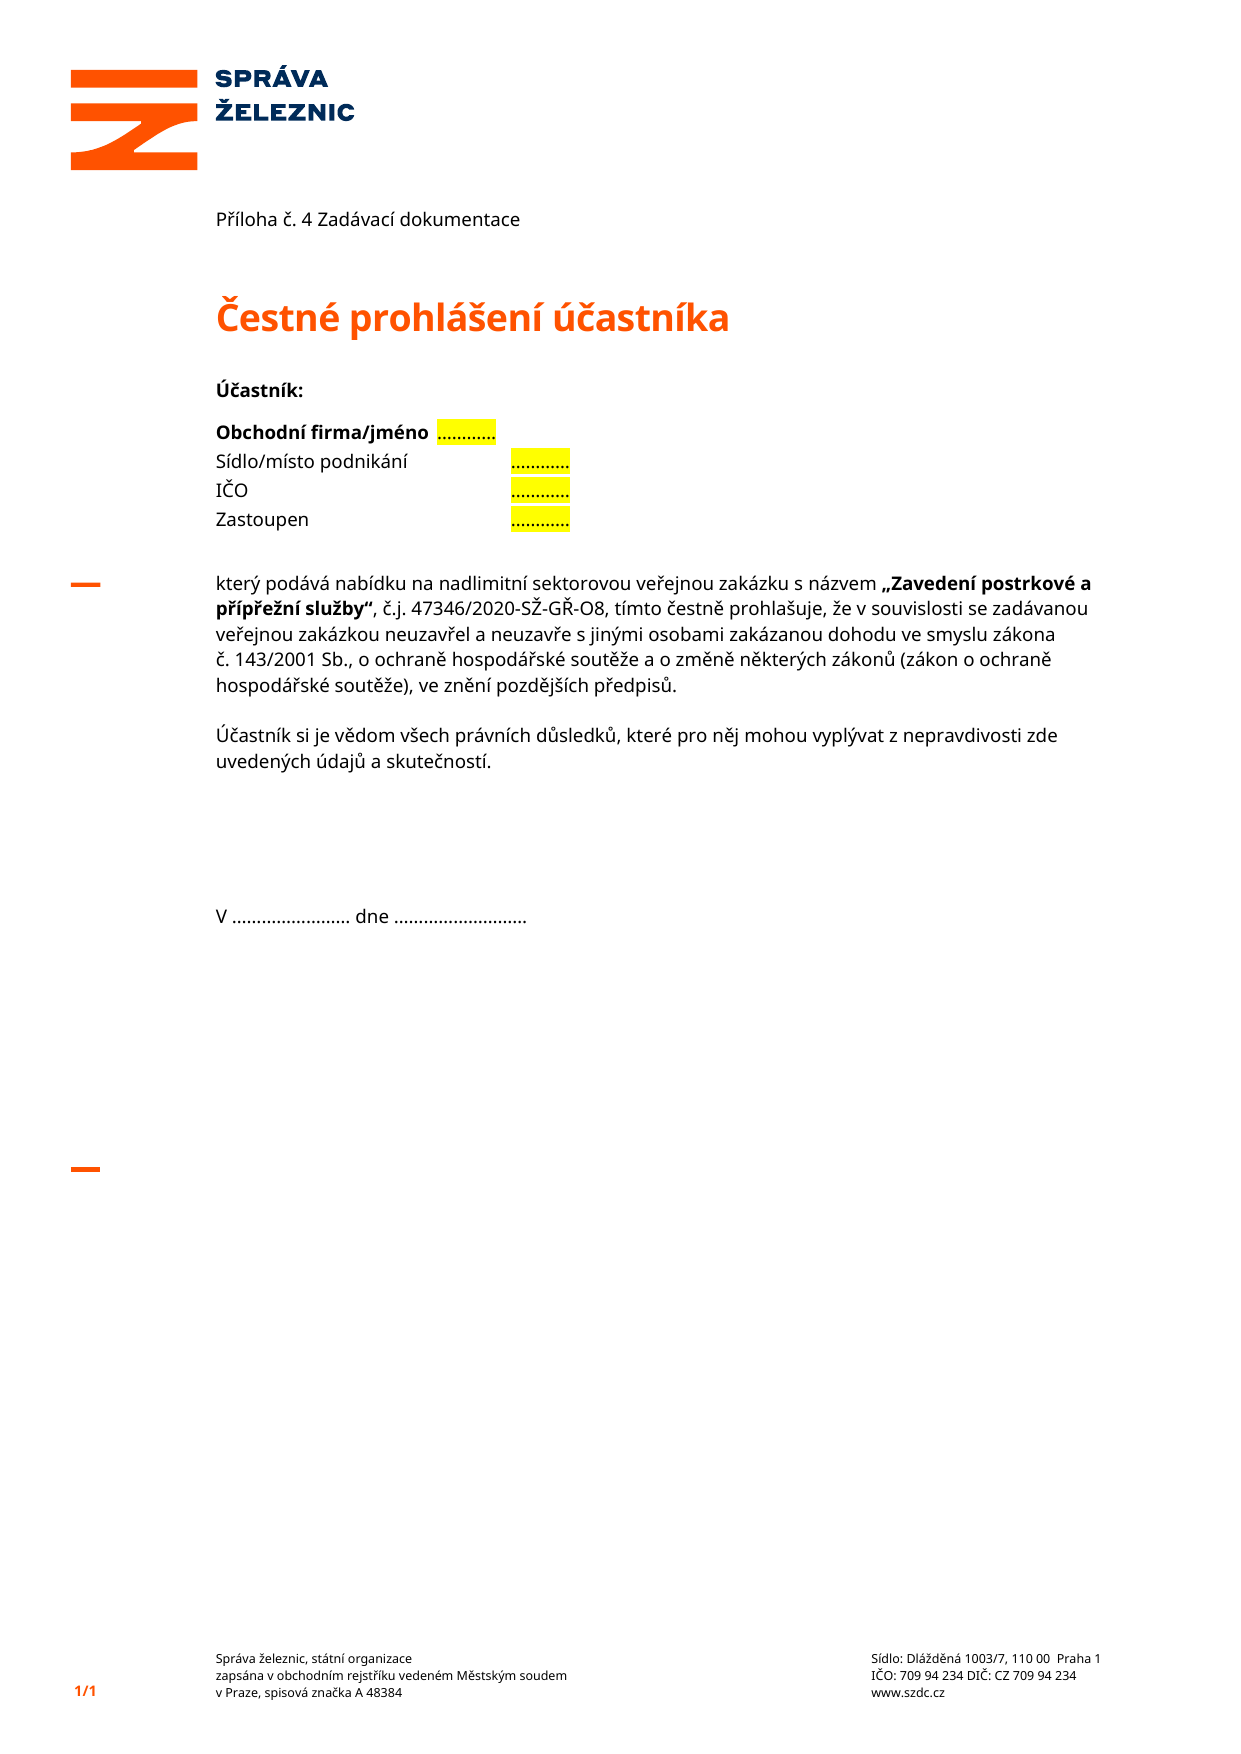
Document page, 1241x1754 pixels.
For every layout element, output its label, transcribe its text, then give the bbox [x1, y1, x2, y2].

text Obchodní firma/jméno ………… [216, 416, 1122, 445]
text Účastník: [216, 373, 1122, 404]
text Sídlo/místo podnikání ………… [216, 445, 1122, 474]
text V …………………… dne ……………………… [216, 900, 1121, 929]
text Příloha č. 4 Zadávací dokumentace [216, 207, 1122, 232]
text Účastník si je vědom všech právních důsledků, které pro něj mohou vyplývat z nepravdivosti zde uvedených údajů a skutečností. [216, 723, 1122, 774]
text který podává nabídku na nadlimitní sektorovou veřejnou zakázku s názvem „Zavedení postrkové a přípřežní služby“, č.j. 47346/2020-SŽ-GŘ-O8, tímto čestně prohlašuje, že v souvislosti se zadávanou veřejnou zakázkou neuzavřel a neuzavře s jinými osobami zakázanou dohodu ve smyslu zákona č. 143/2001 Sb., o ochraně hospodářské soutěže a o změně některých zákonů (zákon o ochraně hospodářské soutěže), ve znění pozdějších předpisů. [216, 570, 1122, 698]
text Čestné prohlášení účastníka [216, 291, 1122, 342]
text Zastoupen ………… [216, 503, 1122, 532]
text IČO ………… [216, 474, 1122, 503]
